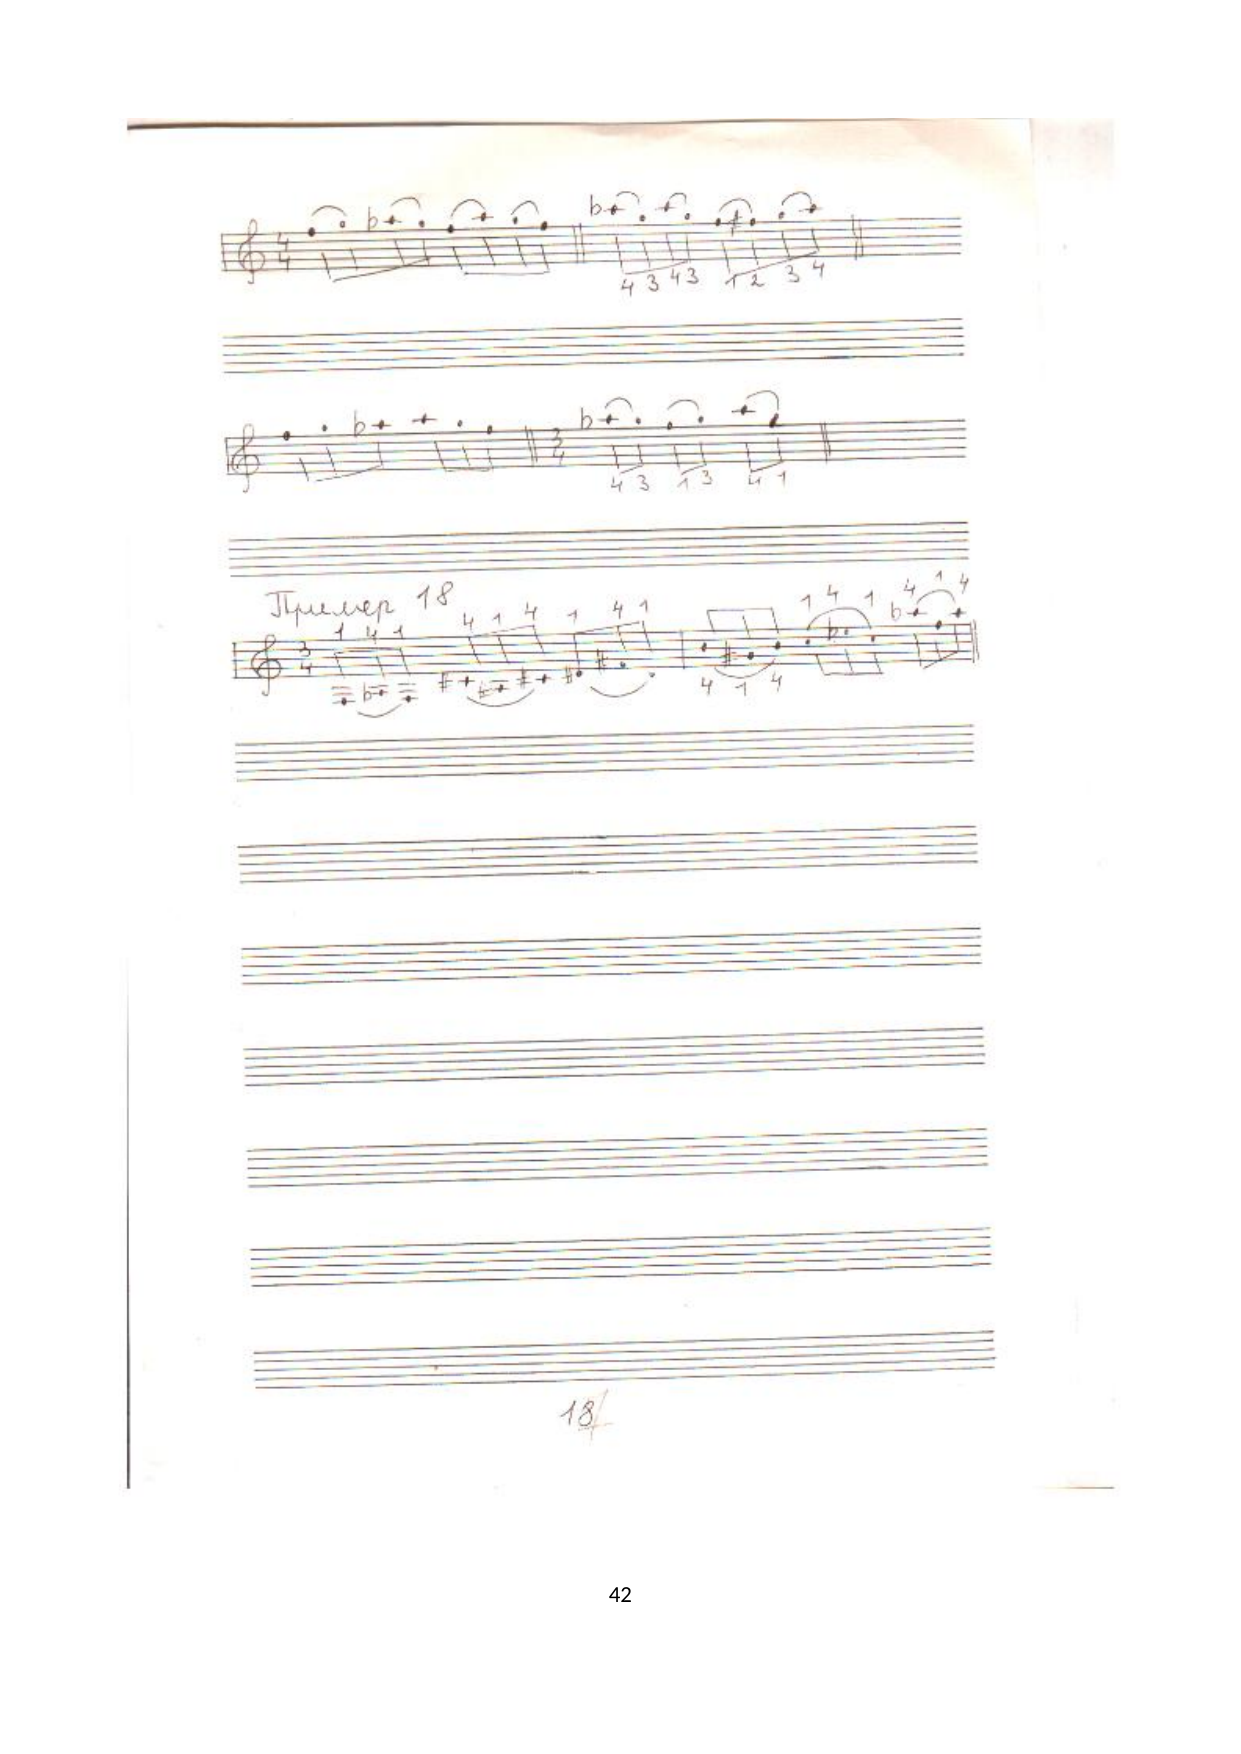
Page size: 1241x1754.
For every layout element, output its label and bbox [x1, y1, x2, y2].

picture [118, 118, 1122, 1500]
